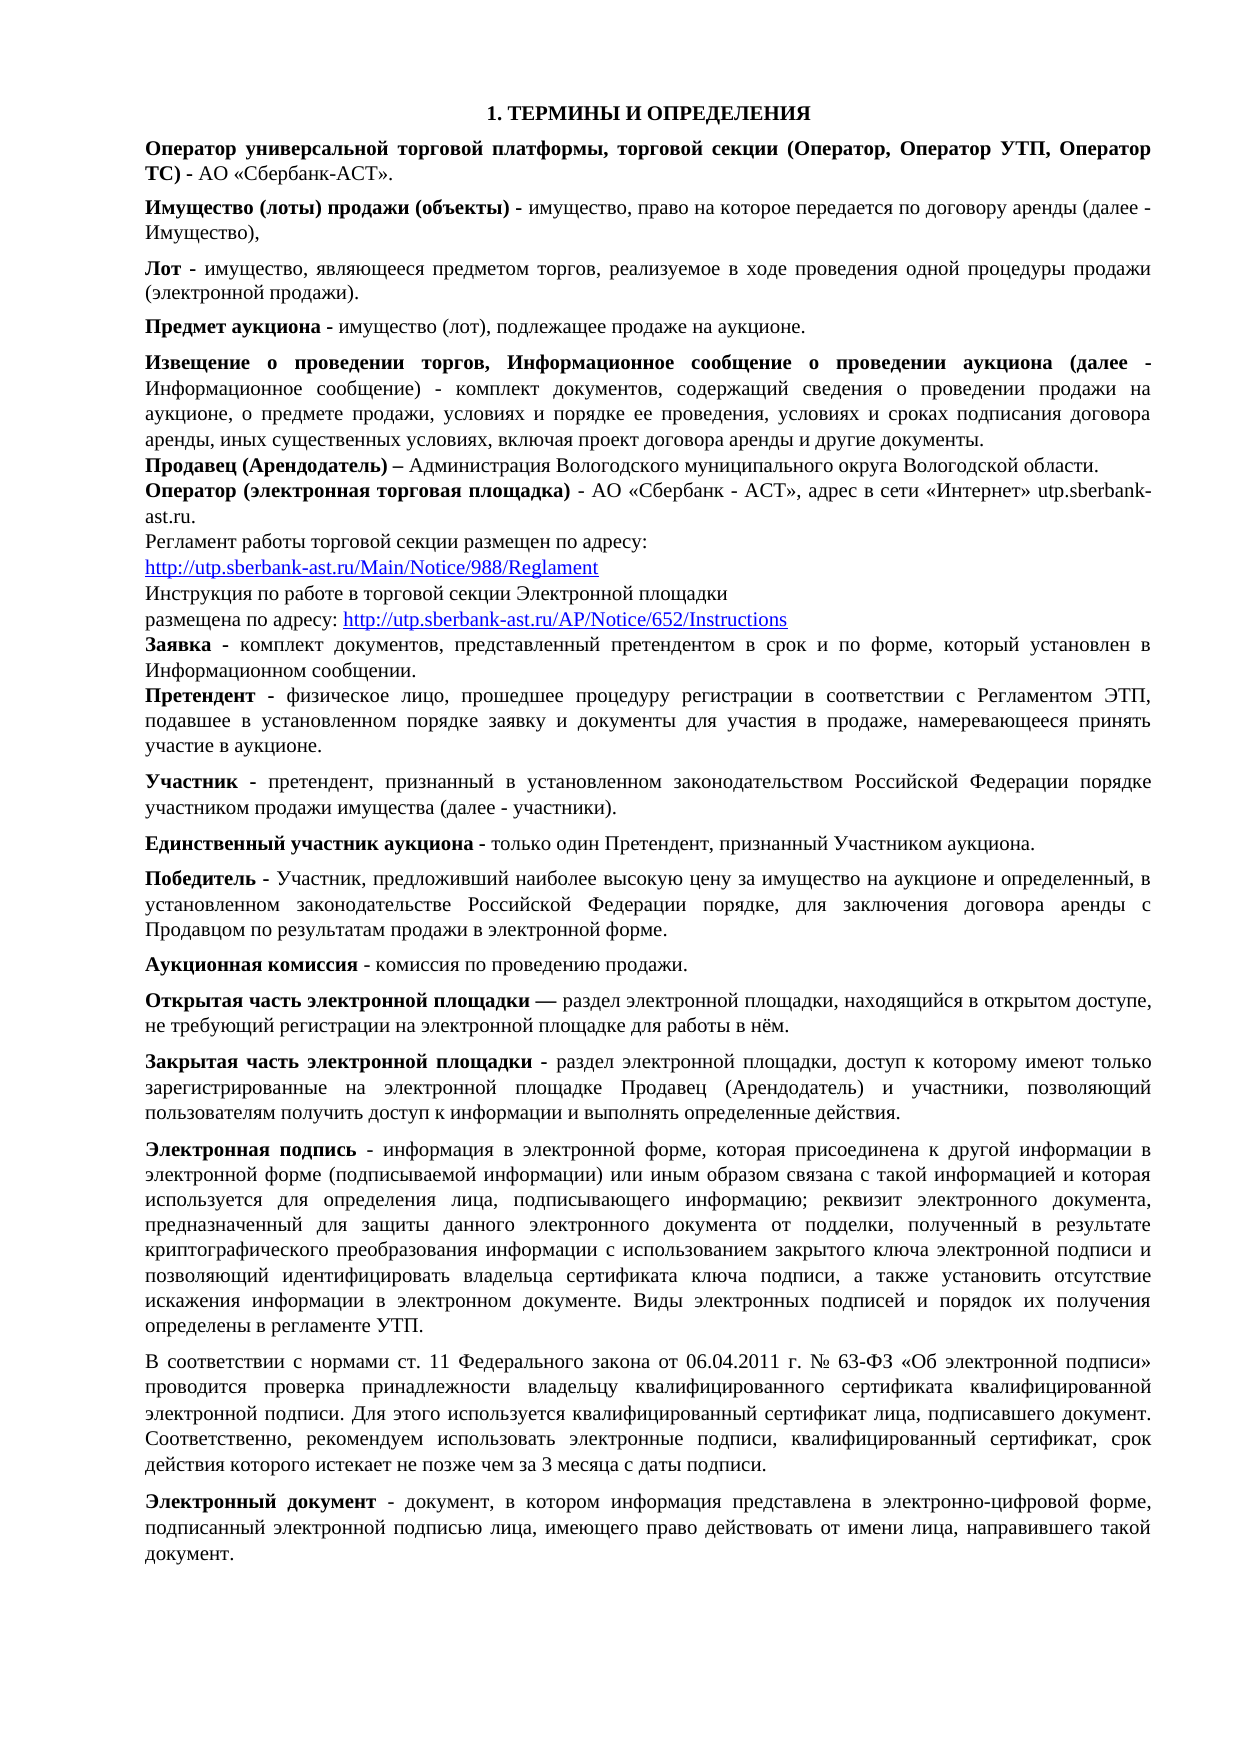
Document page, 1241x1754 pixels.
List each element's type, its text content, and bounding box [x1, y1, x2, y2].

text Регламент работы торговой секции размещен по адресу: http://utp.sberbank-ast.ru/Main/Notice/988/Reglament [145, 529, 1152, 579]
text Победитель - Участник, предложивший наиболее высокую цену за имущество на аукционе и определенный, в установленном законодательстве Российской Федерации порядке, для заключения договора аренды с Продавцом по результатам продажи в электронной форме. [145, 866, 1152, 941]
text Извещение о проведении торгов, Информационное сообщение о проведении аукциона (далее - Информационное сообщение) - комплект документов, содержащий сведения о проведении продажи на аукционе, о предмете продажи, условиях и порядке ее проведения, условиях и сроках подписания договора аренды, иных существенных условиях, включая проект договора аренды и другие документы. [145, 350, 1152, 451]
text Инструкция по работе в торговой секции Электронной площадки размещена по адресу: http://utp.sberbank-ast.ru/AP/Notice/652/Instructions [145, 581, 1152, 631]
text Открытая часть электронной площадки — раздел электронной площадки, находящийся в открытом доступе, не требующий регистрации на электронной площадке для работы в нём. [145, 988, 1152, 1037]
text Оператор (электронная торговая площадка) - АО «Сбербанк - АСТ», адрес в сети «Интернет» utp.sberbank-ast.ru. [145, 478, 1152, 528]
text Единственный участник аукциона - только один Претендент, признанный Участником аукциона. [145, 831, 1152, 855]
text Электронная подпись - информация в электронной форме, которая присоединена к другой информации в электронной форме (подписываемой информации) или иным образом связана с такой информацией и которая используется для определения лица, подписывающего информацию; реквизит электронного документа, предназначенный для защиты данного электронного документа от подделки, полученный в результате криптографического преобразования информации с использованием закрытого ключа электронной подписи и позволяющий идентифицировать владельца сертификата ключа подписи, а также установить отсутствие искажения информации в электронном документе. Виды электронных подписей и порядок их получения определены в регламенте УТП. [145, 1136, 1152, 1337]
text Электронный документ - документ, в котором информация представлена в электронно-цифровой форме, подписанный электронной подписью лица, имеющего право действовать от имени лица, направившего такой документ. [145, 1489, 1152, 1565]
text 1. ТЕРМИНЫ И ОПРЕДЕЛЕНИЯ [145, 101, 1152, 125]
text Участник - претендент, признанный в установленном законодательством Российской Федерации порядке участником продажи имущества (далее - участники). [145, 769, 1152, 819]
text Претендент - физическое лицо, прошедшее процедуру регистрации в соответствии с Регламентом ЭТП, подавшее в установленном порядке заявку и документы для участия в продаже, намеревающееся принять участие в аукционе. [145, 683, 1152, 757]
text Предмет аукциона - имущество (лот), подлежащее продаже на аукционе. [145, 314, 1152, 338]
text Аукционная комиссия - комиссия по проведению продажи. [145, 952, 1152, 976]
text Лот - имущество, являющееся предметом торгов, реализуемое в ходе проведения одной процедуры продажи (электронной продажи). [145, 256, 1152, 304]
text Продавец (Арендодатель) – Администрация Вологодского муниципального округа Вологодской области. [145, 453, 1152, 477]
text Заявка - комплект документов, представленный претендентом в срок и по форме, который установлен в Информационном сообщении. [145, 632, 1152, 682]
text Закрытая часть электронной площадки - раздел электронной площадки, доступ к которому имеют только зарегистрированные на электронной площадке Продавец (Арендодатель) и участники, позволяющий пользователям получить доступ к информации и выполнять определенные действия. [145, 1049, 1152, 1124]
text В соответствии с нормами ст. 11 Федерального закона от 06.04.2011 г. № 63-ФЗ «Об электронной подписи» проводится проверка принадлежности владельцу квалифицированного сертификата квалифицированной электронной подписи. Для этого используется квалифицированный сертификат лица, подписавшего документ. Соответственно, рекомендуем использовать электронные подписи, квалифицированный сертификат, срок действия которого истекает не позже чем за 3 месяца с даты подписи. [145, 1348, 1152, 1476]
text Оператор универсальной торговой платформы, торговой секции (Оператор, Оператор УТП, Оператор ТС) - АО «Сбербанк-АСТ». [145, 136, 1152, 184]
text Имущество (лоты) продажи (объекты) - имущество, право на которое передается по договору аренды (далее - Имущество), [145, 195, 1152, 244]
